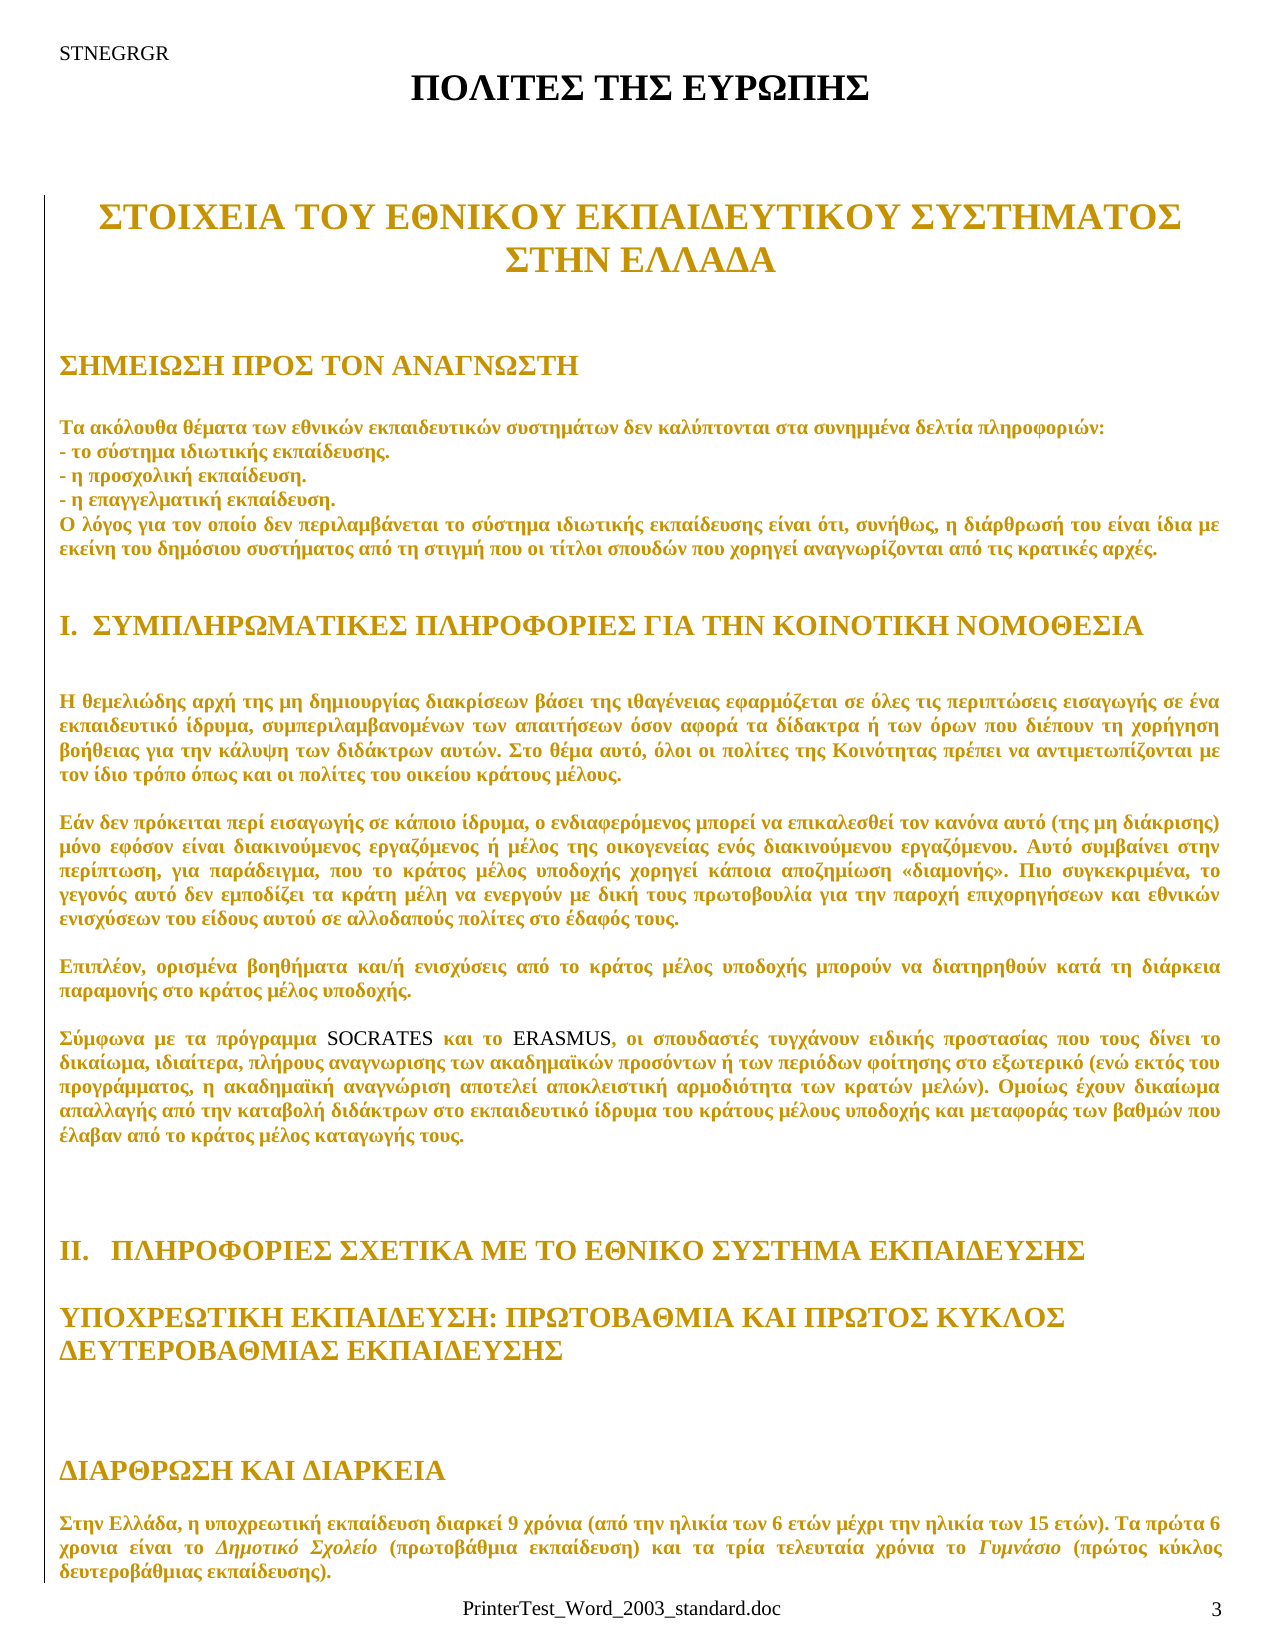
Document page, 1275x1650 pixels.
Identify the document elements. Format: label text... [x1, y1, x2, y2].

text ΥΠΟΧΡΕΩΤΙΚΗ ΕΚΠΑΙΔΕΥΣΗ: ΠΡΩΤΟΒΑΘΜΙΑ ΚΑΙ ΠΡΩΤΟΣ ΚΥΚΛΟΣ ΔΕΥΤΕΡΟΒΑΘΜΙΑΣ ΕΚΠΑΙΔΕΥΣΗΣ [59, 1300, 1222, 1367]
text - το σύστημα ιδιωτικής εκπαίδευσης. [59, 439, 1222, 463]
text Σύμφωνα με τα πρόγραμμα SOCRATES και το ERASMUS, οι σπουδαστές τυγχάνουν ειδικής προστασίας που τους δίνει το δικαίωμα, ιδιαίτερα, πλήρους αναγνωρισης των ακαδημαϊκών προσόντων ή των περιόδων φοίτησης στο εξωτερικό (ενώ εκτός του προγράμματος, η ακαδημαϊκή αναγνώριση αποτελεί αποκλειστική αρμοδιότητα των κρατών μελών). Ομοίως έχουν δικαίωμα απαλλαγής από την καταβολή διδάκτρων στο εκπαιδευτικό ίδρυμα του κράτους μέλους υποδοχής και μεταφοράς των βαθμών που έλαβαν από το κράτος μέλος καταγωγής τους. [59, 1026, 1222, 1147]
text ΠΟΛΙΤΕΣ ΤΗΣ ΕΥΡΩΠΗΣ [59, 65, 1222, 108]
text ΔΙΑΡΘΡΩΣΗ ΚΑΙ ΔΙΑΡΚΕΙΑ [59, 1453, 1222, 1487]
text Εάν δεν πρόκειται περί εισαγωγής σε κάποιο ίδρυμα, ο ενδιαφερόμενος μπορεί να επικαλεσθεί τον κανόνα αυτό (της μη διάκρισης) μόνο εφόσον είναι διακινούμενος εργαζόμενος ή μέλος της οικογενείας ενός διακινούμενου εργαζόμενου. Αυτό συμβαίνει στην περίπτωση, για παράδειγμα, που το κράτος μέλος υποδοχής χορηγεί κάποια αποζημίωση «διαμονής». Πιο συγκεκριμένα, το γεγονός αυτό δεν εμποδίζει τα κράτη μέλη να ενεργούν με δική τους πρωτοβουλία για την παροχή επιχορηγήσεων και εθνικών ενισχύσεων του είδους αυτού σε αλλοδαπούς πολίτες στο έδαφός τους. [59, 810, 1222, 930]
text - η προσχολική εκπαίδευση. [59, 463, 1222, 487]
text Η θεμελιώδης αρχή της μη δημιουργίας διακρίσεων βάσει της ιθαγένειας εφαρμόζεται σε όλες τις περιπτώσεις εισαγωγής σε ένα εκπαιδευτικό ίδρυμα, συμπεριλαμβανομένων των απαιτήσεων όσον αφορά τα δίδακτρα ή των όρων που διέπουν τη χορήγηση βοήθειας για την κάλυψη των διδάκτρων αυτών. Στο θέμα αυτό, όλοι οι πολίτες της Κοινότητας πρέπει να αντιμετωπίζονται με τον ίδιο τρόπο όπως και οι πολίτες του οικείου κράτους μέλους. [59, 689, 1222, 786]
text ΣΤΟΙΧΕΙΑ ΤΟΥ ΕΘΝΙΚΟΥ ΕΚΠΑΙΔΕΥΤΙΚΟΥ ΣΥΣΤΗΜΑΤΟΣ ΣΤΗΝ ΕΛΛΑΔΑ [59, 195, 1222, 281]
text - η επαγγελματική εκπαίδευση. [59, 487, 1222, 511]
text ΣΗΜΕΙΩΣΗ ΠΡΟΣ ΤΟΝ ΑΝΑΓΝΩΣΤΗ [59, 348, 1222, 382]
text Ι. ΣΥΜΠΛΗΡΩΜΑΤΙΚΕΣ ΠΛΗΡΟΦΟΡΙΕΣ ΓΙΑ ΤΗΝ ΚΟΙΝΟΤΙΚΗ ΝΟΜΟΘΕΣΙΑ [59, 608, 1222, 641]
text ΙΙ. ΠΛΗΡΟΦΟΡΙΕΣ ΣΧΕΤΙΚΑ ΜΕ ΤΟ ΕΘΝΙΚΟ ΣΥΣΤΗΜΑ ΕΚΠΑΙΔΕΥΣΗΣ [59, 1233, 1222, 1266]
text Στην Ελλάδα, η υποχρεωτική εκπαίδευση διαρκεί 9 χρόνια (από την ηλικία των 6 ετών μέχρι την ηλικία των 15 ετών). Τα πρώτα 6 χρονια είναι το Δημοτικό Σχολείο (πρωτοβάθμια εκπαίδευση) και τα τρία τελευταία χρόνια το Γυμνάσιο (πρώτος κύκλος δευτεροβάθμιας εκπαίδευσης). [59, 1511, 1222, 1583]
text Τα ακόλουθα θέματα των εθνικών εκπαιδευτικών συστημάτων δεν καλύπτονται στα συνημμένα δελτία πληροφοριών: [59, 415, 1222, 439]
text Επιπλέον, ορισμένα βοηθήματα και/ή ενισχύσεις από το κράτος μέλος υποδοχής μπορούν να διατηρηθούν κατά τη διάρκεια παραμονής στο κράτος μέλος υποδοχής. [59, 954, 1222, 1002]
text Ο λόγος για τον οποίο δεν περιλαμβάνεται το σύστημα ιδιωτικής εκπαίδευσης είναι ότι, συνήθως, η διάρθρωσή του είναι ίδια με εκείνη του δημόσιου συστήματος από τη στιγμή που οι τίτλοι σπουδών που χορηγεί αναγνωρίζονται από τις κρατικές αρχές. [59, 511, 1222, 559]
text STNEGRGR [59, 41, 1222, 65]
